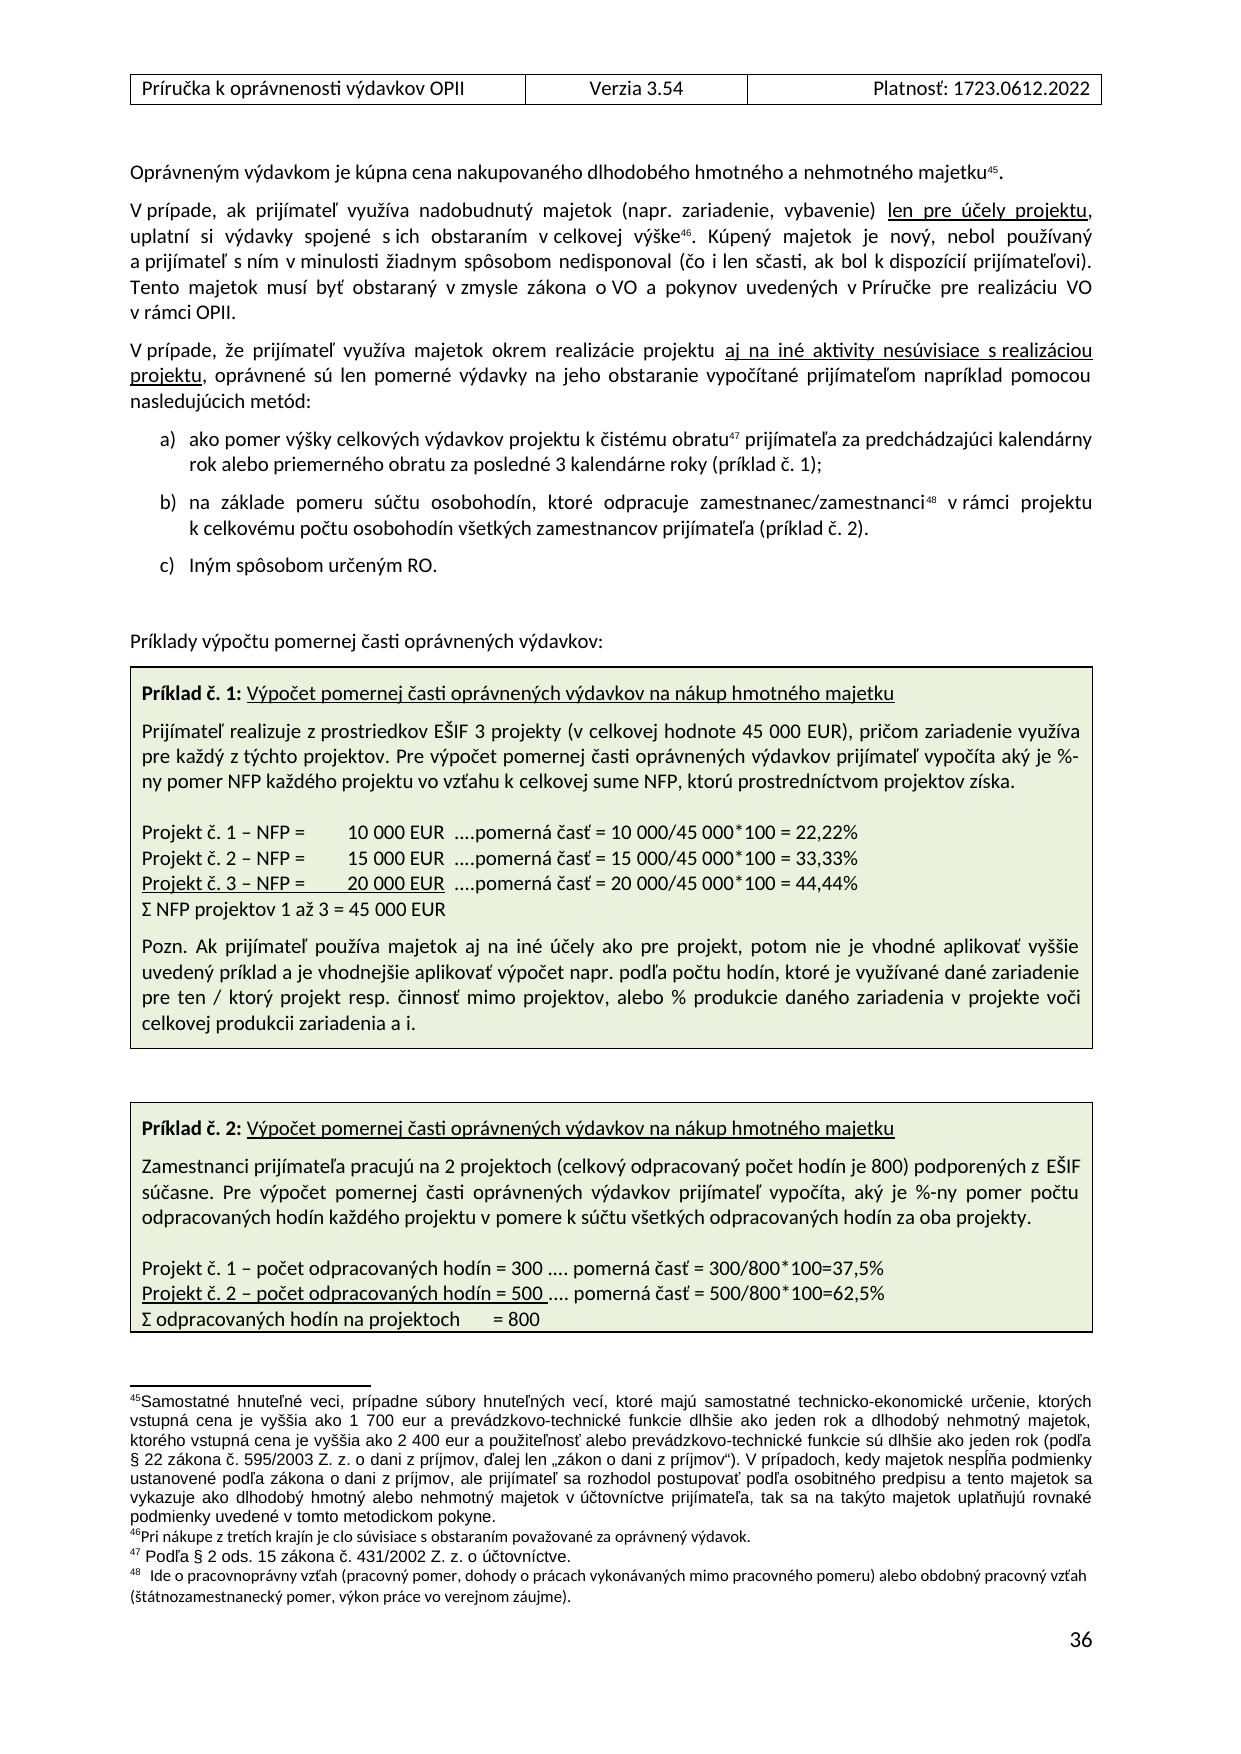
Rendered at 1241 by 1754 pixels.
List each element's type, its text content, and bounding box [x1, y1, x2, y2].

list ako pomer výšky celkových výdavkov projektu k čistému obratu prijímateľa za predchádzajúci kalendárny rok alebo priemerného obratu za posledné 3 kalendárne roky (príklad č. 1); [159, 426, 1092, 477]
list na základe pomeru súčtu osobohodín, ktoré odpracuje zamestnanec/zamestnanci v rámci projektu k celkovému počtu osobohodín všetkých zamestnancov prijímateľa (príklad č. 2). [159, 489, 1092, 540]
text Oprávneným výdavkom je kúpna cena nakupovaného dlhodobého hmotného a nehmotného majetku. [130, 157, 1092, 185]
list Iným spôsobom určeným RO. [159, 553, 1092, 578]
text V prípade, ak prijímateľ využíva nadobudnutý majetok (napr. zariadenie, vybavenie) len pre účely projektu, uplatní si výdavky spojené s ich obstaraním v celkovej výške. Kúpený majetok je nový, nebol používaný a prijímateľ s ním v minulosti žiadnym spôsobom nedisponoval (čo i len sčasti, ak bol k dispozícií prijímateľovi). Tento majetok musí byť obstaraný v zmysle zákona o VO a pokynov uvedených v Príručke pre realizáciu VO v rámci OPII. [130, 198, 1092, 325]
text Príklady výpočtu pomernej časti oprávnených výdavkov: [130, 628, 1092, 654]
table_header Príklad č. 1: Výpočet pomernej časti oprávnených výdavkov na nákup hmotného majetku Prijímateľ realizuje z prostriedkov EŠIF 3 projekty (v celkovej hodnote 45 000 EUR), pričom zariadenie využíva pre každý z týchto projektov. Pre výpočet pomernej časti oprávnených výdavkov prijímateľ vypočíta aký je %-ny pomer NFP každého projektu vo vzťahu k celkovej sume NFP, ktorú prostredníctvom projektov získa. Projekt č. 1 – NFP = 10 000 EUR ....pomerná časť = 10 000/45 000*100 = 22,22% Projekt č. 2 – NFP = 15 000 EUR ....pomerná časť = 15 000/45 000*100 = 33,33% Projekt č. 3 – NFP = 20 000 EUR ....pomerná časť = 20 000/45 000*100 = 44,44% Ʃ NFP projektov 1 až 3 = 45 000 EUR Pozn. Ak prijímateľ používa majetok aj na iné účely ako pre projekt, potom nie je vhodné aplikovať vyššie uvedený príklad a je vhodnejšie aplikovať výpočet napr. podľa počtu hodín, ktoré je využívané dané zariadenie pre ten / ktorý projekt resp. činnosť mimo projektov, alebo % produkcie daného zariadenia v projekte voči celkovej produkcii zariadenia a i. [131, 668, 1092, 1048]
table_header Príklad č. 2: Výpočet pomernej časti oprávnených výdavkov na nákup hmotného majetku Zamestnanci prijímateľa pracujú na 2 projektoch (celkový odpracovaný počet hodín je 800) podporených z EŠIF súčasne. Pre výpočet pomernej časti oprávnených výdavkov prijímateľ vypočíta, aký je %-ny pomer počtu odpracovaných hodín každého projektu v pomere k súčtu všetkých odpracovaných hodín za oba projekty. Projekt č. 1 – počet odpracovaných hodín = 300 .... pomerná časť = 300/800*100=37,5% Projekt č. 2 – počet odpracovaných hodín = 500 .... pomerná časť = 500/800*100=62,5% Ʃ odpracovaných hodín na projektoch = 800 [131, 1103, 1092, 1331]
text V prípade, že prijímateľ využíva majetok okrem realizácie projektu aj na iné aktivity nesúvisiace s realizáciou projektu, oprávnené sú len pomerné výdavky na jeho obstaranie vypočítané prijímateľom napríklad pomocou nasledujúcich metód: [130, 337, 1092, 413]
